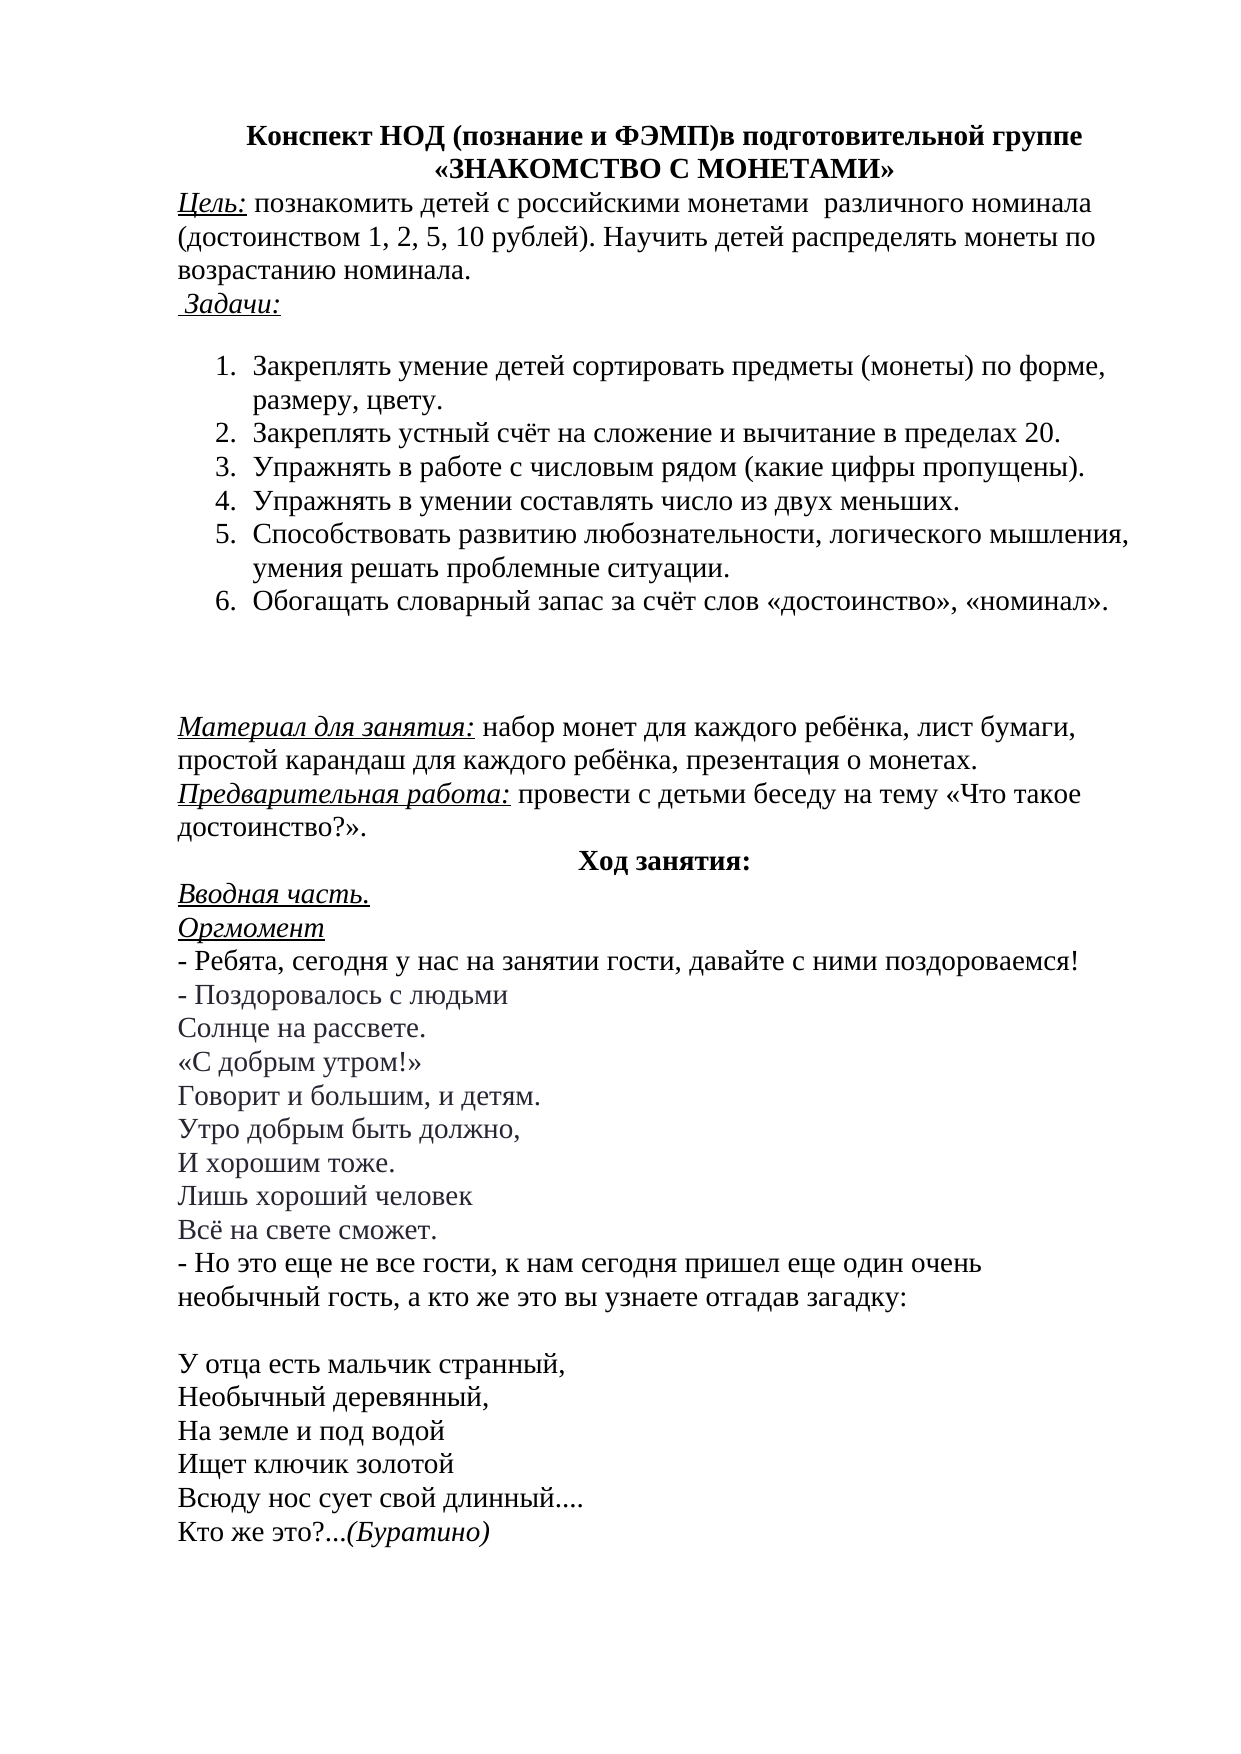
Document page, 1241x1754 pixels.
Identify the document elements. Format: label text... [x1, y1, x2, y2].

text И хорошим тоже. [177, 1145, 1152, 1178]
text Ход занятия: [177, 843, 1152, 876]
list Упражнять в работе с числовым рядом (какие цифры пропущены). [215, 449, 1152, 483]
text Оргмомент [177, 910, 1152, 943]
text «ЗНАКОМСТВО С МОНЕТАМИ» [177, 152, 1152, 185]
list Способствовать развитию любознательности, логического мышления, умения решать проблемные ситуации. [215, 516, 1152, 583]
text Задачи: [177, 286, 1152, 319]
list Упражнять в умении составлять число из двух меньших. [215, 483, 1152, 516]
text Утро добрым быть должно, [177, 1111, 1152, 1145]
text Говорит и большим, и детям. [177, 1078, 1152, 1111]
text Предварительная работа: провести с детьми беседу на тему «Что такое достоинство?». [177, 776, 1152, 843]
text - Но это еще не все гости, к нам сегодня пришел еще один очень необычный гость, а кто же это вы узнаете отгадав загадку: У отца есть мальчик странный, Необычный деревянный, На земле и под водой Ищет ключик золотой Всюду нос сует свой длинный.... Кто же это?...(Буратино) [177, 1245, 1152, 1547]
list Обогащать словарный запас за счёт слов «достоинство», «номинал». [215, 583, 1152, 617]
text Материал для занятия: набор монет для каждого ребёнка, лист бумаги, простой карандаш для каждого ребёнка, презентация о монетах. [177, 709, 1152, 776]
text Солнце на рассвете. [177, 1011, 1152, 1044]
text Цель: познакомить детей с российскими монетами различного номинала (достоинством 1, 2, 5, 10 рублей). Научить детей распределять монеты по возрастанию номинала. [177, 185, 1152, 286]
text Лишь хороший человек [177, 1178, 1152, 1212]
list Закреплять устный счёт на сложение и вычитание в пределах 20. [215, 416, 1152, 449]
text Всё на свете сможет. [177, 1212, 1152, 1245]
list Закреплять умение детей сортировать предметы (монеты) по форме, размеру, цвету. [215, 348, 1152, 416]
text - Поздоровалось с людьми [177, 977, 1152, 1011]
text - Ребята, сегодня у нас на занятии гости, давайте с ними поздороваемся! [177, 943, 1152, 977]
text Вводная часть. [177, 876, 1152, 910]
text «С добрым утром!» [177, 1044, 1152, 1078]
text Конспект НОД (познание и ФЭМП)в подготовительной группе [177, 118, 1152, 152]
